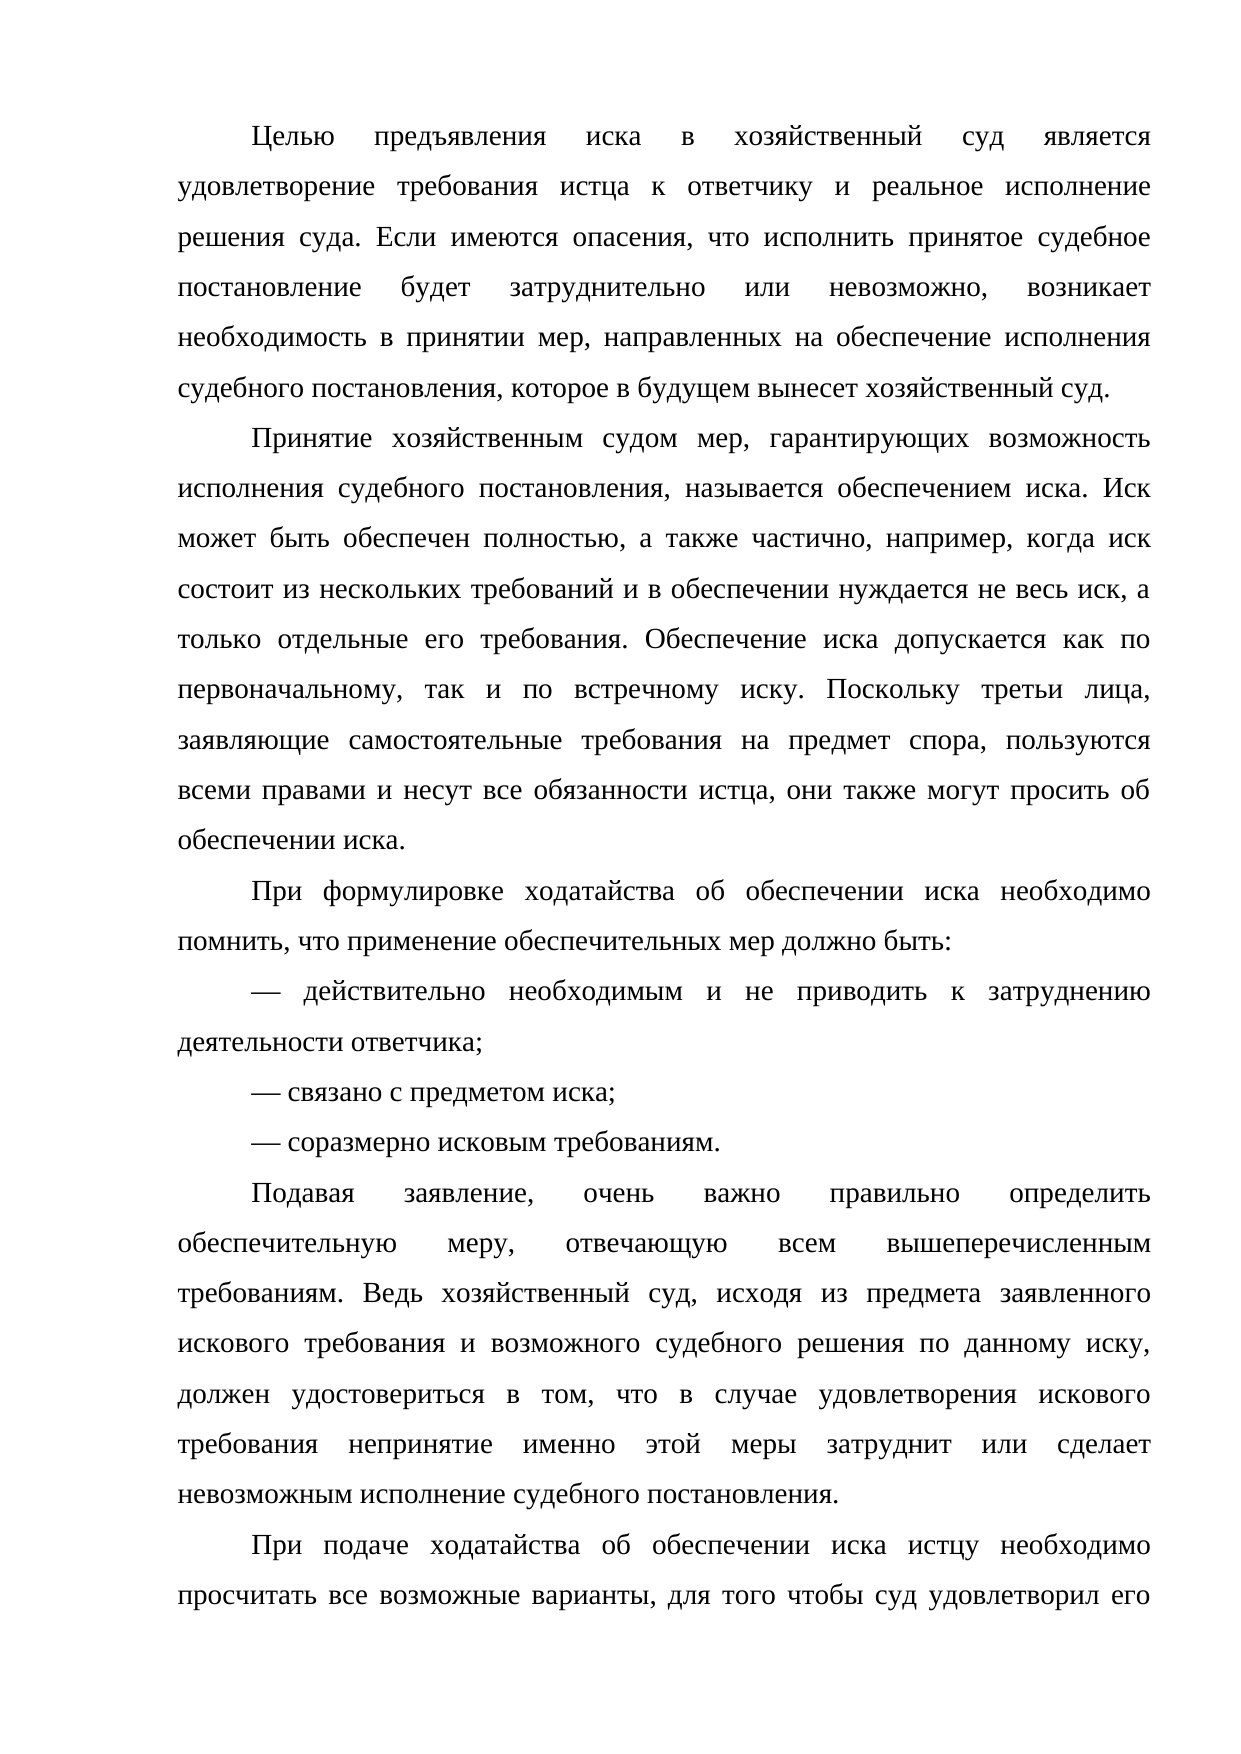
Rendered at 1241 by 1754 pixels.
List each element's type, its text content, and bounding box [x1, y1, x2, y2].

text — связано с предметом иска; [177, 1074, 1152, 1108]
text — соразмерно исковым требованиям. [177, 1124, 1152, 1158]
text Подавая заявление, очень важно правильно определить обеспечительную меру, отвечающую всем вышеперечисленным требованиям. Ведь хозяйственный суд, исходя из предмета заявленного искового требования и возможного судебного решения по данному иску, должен удостовериться в том, что в случае удовлетворения искового требования непринятие именно этой меры затруднит или сделает невозможным исполнение судебного постановления. [177, 1175, 1152, 1510]
text Целью предъявления иска в хозяйственный суд является удовлетворение требования истца к ответчику и реальное исполнение решения суда. Если имеются опасения, что исполнить принятое судебное постановление будет затруднительно или невозможно, возникает необходимость в принятии мер, направленных на обеспечение исполнения судебного постановления, которое в будущем вынесет хозяйственный суд. [177, 118, 1152, 403]
text При формулировке ходатайства об обеспечении иска необходимо помнить, что применение обеспечительных мер должно быть: [177, 873, 1152, 957]
text Принятие хозяйственным судом мер, гарантирующих возможность исполнения судебного постановления, называется обеспечением иска. Иск может быть обеспечен полностью, а также частично, например, когда иск состоит из нескольких требований и в обеспечении нуждается не весь иск, а только отдельные его требования. Обеспечение иска допускается как по первоначальному, так и по встречному иску. Поскольку третьи лица, заявляющие самостоятельные требования на предмет спора, пользуются всеми правами и несут все обязанности истца, они также могут просить об обеспечении иска. [177, 420, 1152, 856]
text — действительно необходимым и не приводить к затруднению деятельности ответчика; [177, 973, 1152, 1057]
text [177, 1527, 1152, 1611]
